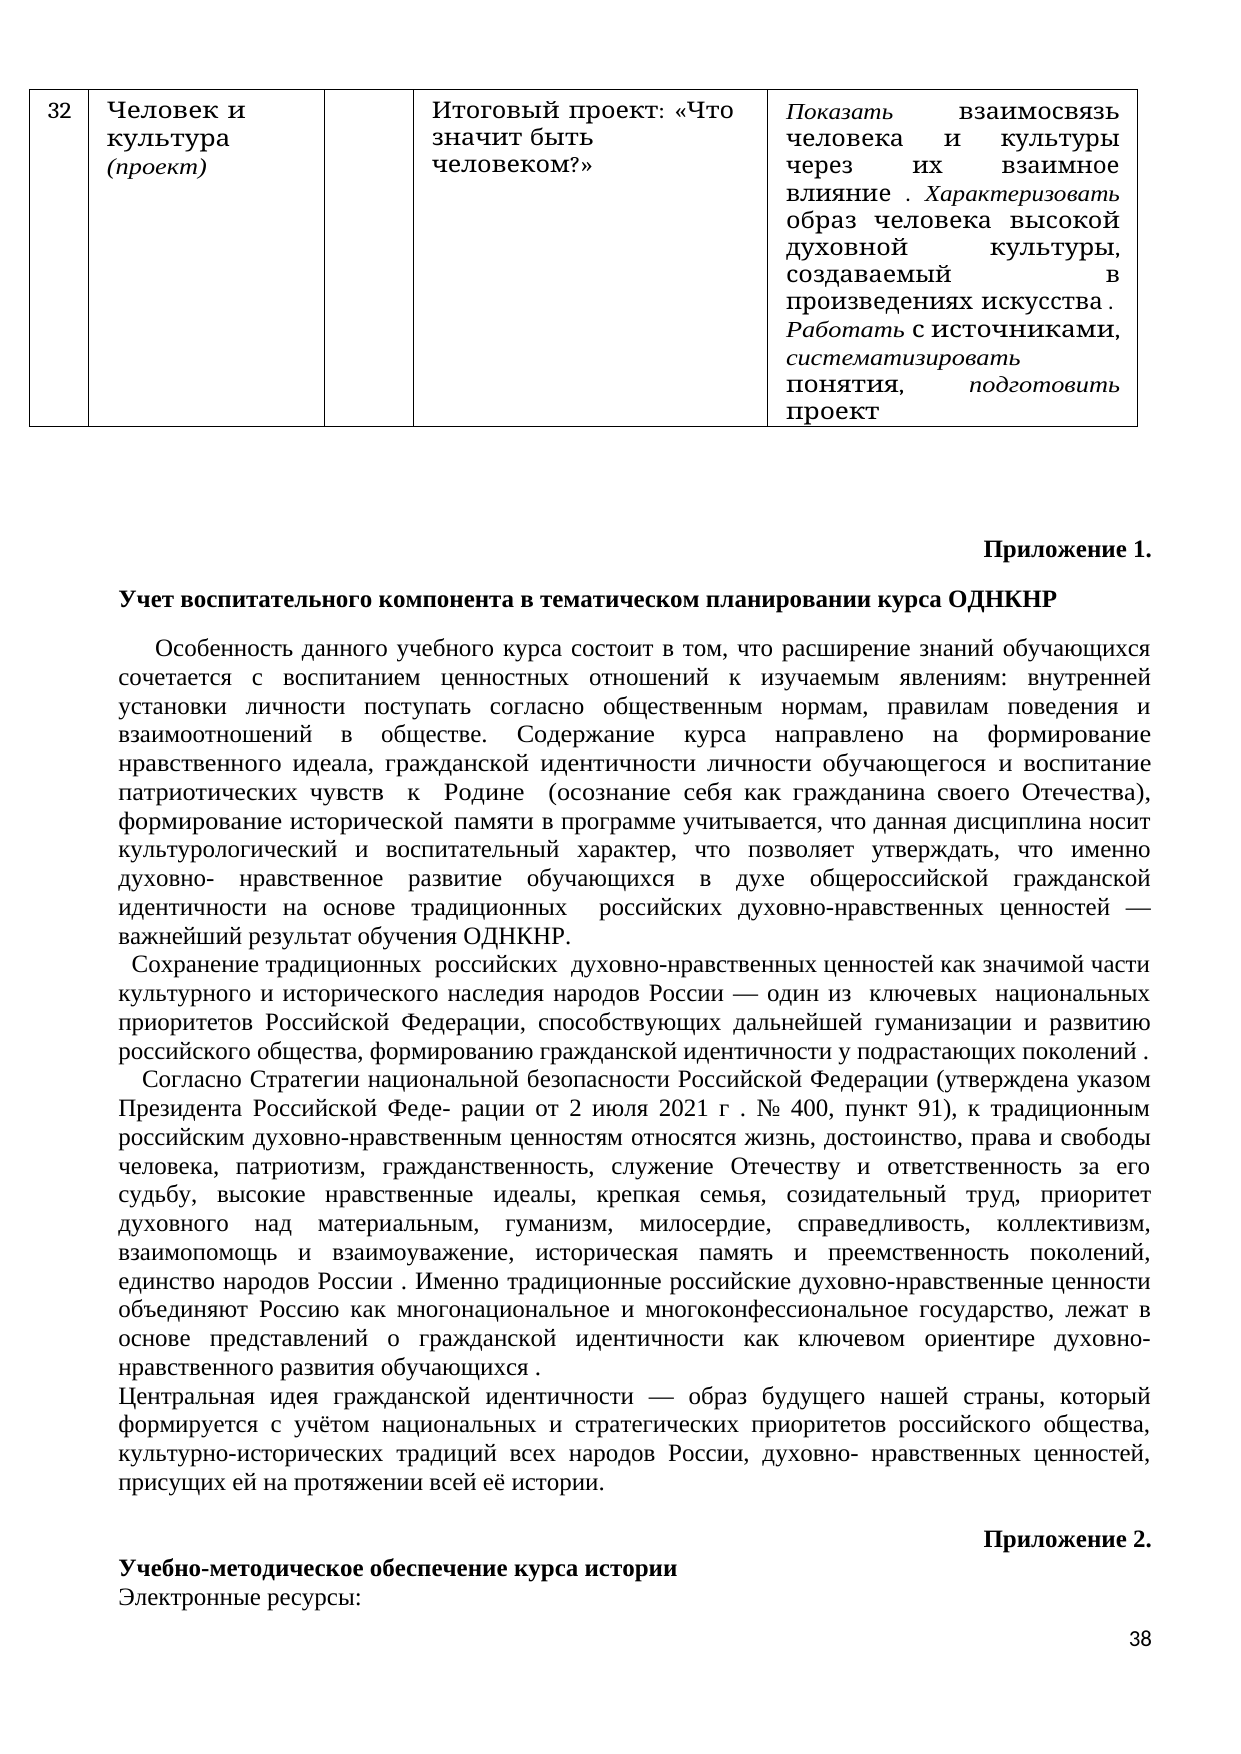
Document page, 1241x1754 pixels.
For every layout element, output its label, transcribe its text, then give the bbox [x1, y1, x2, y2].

table_cell Человек и культура (проект) [89, 90, 324, 426]
text Сохранение традиционных российских духовно-нравственных ценностей как значимой части культурного и исторического наследия народов России — один из ключевых национальных приоритетов Российской Федерации, способствующих дальнейшей гуманизации и развитию российского общества, формированию гражданской идентичности у подрастающих поколений . [118, 949, 1152, 1064]
text Особенность данного учебного курса состоит в том, что расширение знаний обучающихся сочетается с воспитанием ценностных отношений к изучаемым явлениям: внутренней установки личности поступать согласно общественным нормам, правилам поведения и взаимоотношений в обществе. Содержание курса направлено на формирование нравственного идеала, гражданской идентичности личности обучающегося и воспитание патриотических чувств к Родине (осознание себя как гражданина своего Отечества), формирование исторической памяти в программе учитывается, что данная дисциплина носит культурологический и воспитательный характер, что позволяет утверждать, что именно духовно- нравственное развитие обучающихся в духе общероссийской гражданской идентичности на основе традиционных российских духовно-нравственных ценностей — важнейший результат обучения ОДНКНР. [118, 633, 1152, 949]
table_cell Показать взаимосвязь человека и культуры через их взаимное влияние . Характеризовать образ человека высокой духовной культуры, создаваемый в произведениях искусства . Работать с источниками, систематизировать понятия, подготовить проект [768, 90, 1137, 426]
text Приложение 1. [118, 534, 1152, 563]
text Приложение 2. [118, 1524, 1152, 1553]
text Центральная идея гражданской идентичности — образ будущего нашей страны, который формируется с учётом национальных и стратегических приоритетов российского общества, культурно-исторических традиций всех народов России, духовно- нравственных ценностей, присущих ей на протяжении всей её истории. [118, 1381, 1152, 1496]
text Учет воспитательного компонента в тематическом планировании курса ОДНКНР [118, 584, 1152, 612]
table_cell Итоговый проект: «Что значит быть человеком?» [414, 90, 767, 426]
text Учебно-методическое обеспечение курса истории [118, 1553, 1152, 1582]
text Электронные ресурсы: [118, 1582, 1152, 1611]
table_cell 32 [30, 90, 88, 426]
table_cell [325, 90, 413, 426]
text Согласно Стратегии национальной безопасности Российской Федерации (утверждена указом Президента Российской Феде- рации от 2 июля 2021 г . № 400, пункт 91), к традиционным российским духовно-нравственным ценностям относятся жизнь, достоинство, права и свободы человека, патриотизм, гражданственность, служение Отечеству и ответственность за его судьбу, высокие нравственные идеалы, крепкая семья, созидательный труд, приоритет духовного над материальным, гуманизм, милосердие, справедливость, коллективизм, взаимопомощь и взаимоуважение, историческая память и преемственность поколений, единство народов России . Именно традиционные российские духовно-нравственные ценности объединяют Россию как многонациональное и многоконфессиональное государство, лежат в основе представлений о гражданской идентичности как ключевом ориентире духовно-нравственного развития обучающихся . [118, 1064, 1152, 1381]
